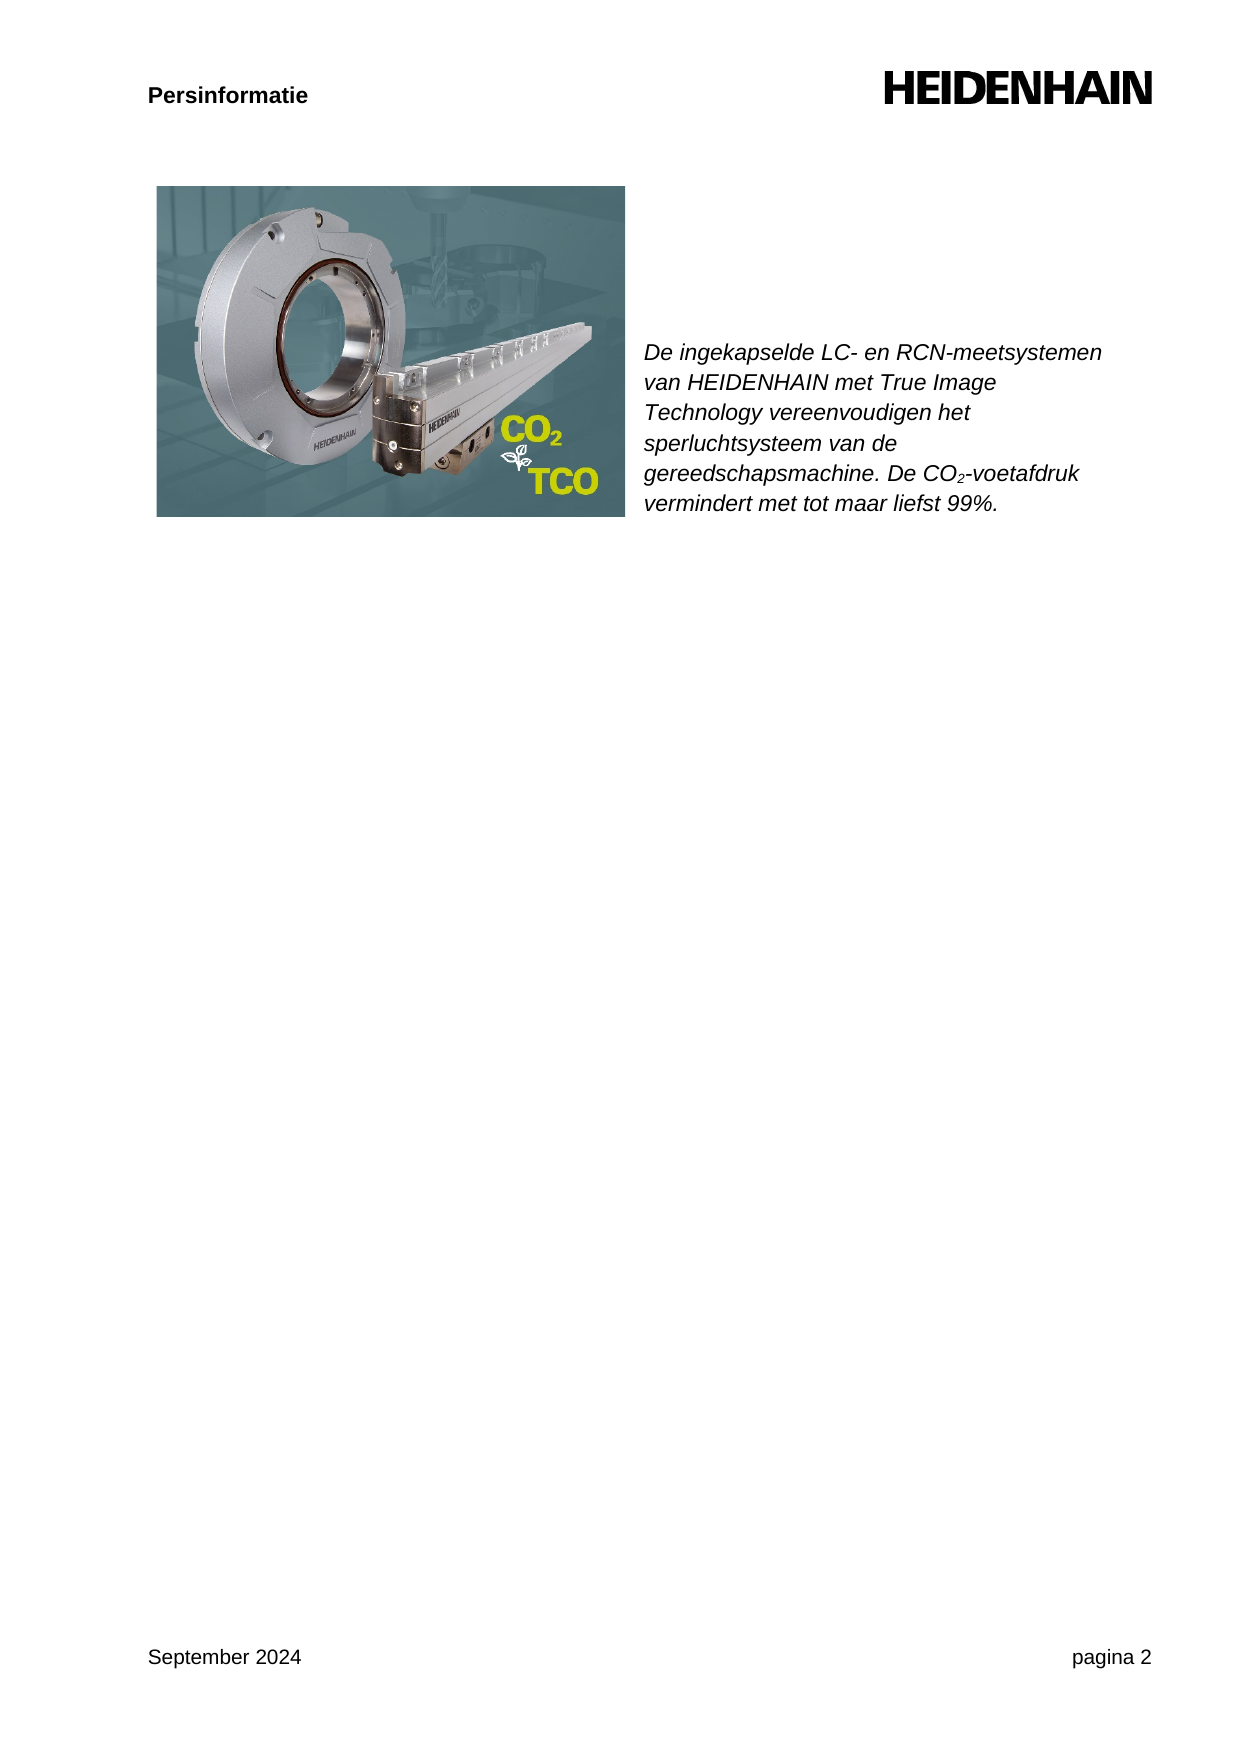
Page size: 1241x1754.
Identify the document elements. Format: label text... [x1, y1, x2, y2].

table_cell [148, 177, 635, 529]
picture [156, 186, 625, 517]
picture [884, 71, 1152, 104]
table_cell De ingekapselde LC- en RCN-meetsystemen van HEIDENHAIN met True Image Technology vereenvoudigen het sperluchtsysteem van de gereedschapsmachine. De CO2-voetafdruk vermindert met tot maar liefst 99%. [635, 177, 1122, 529]
